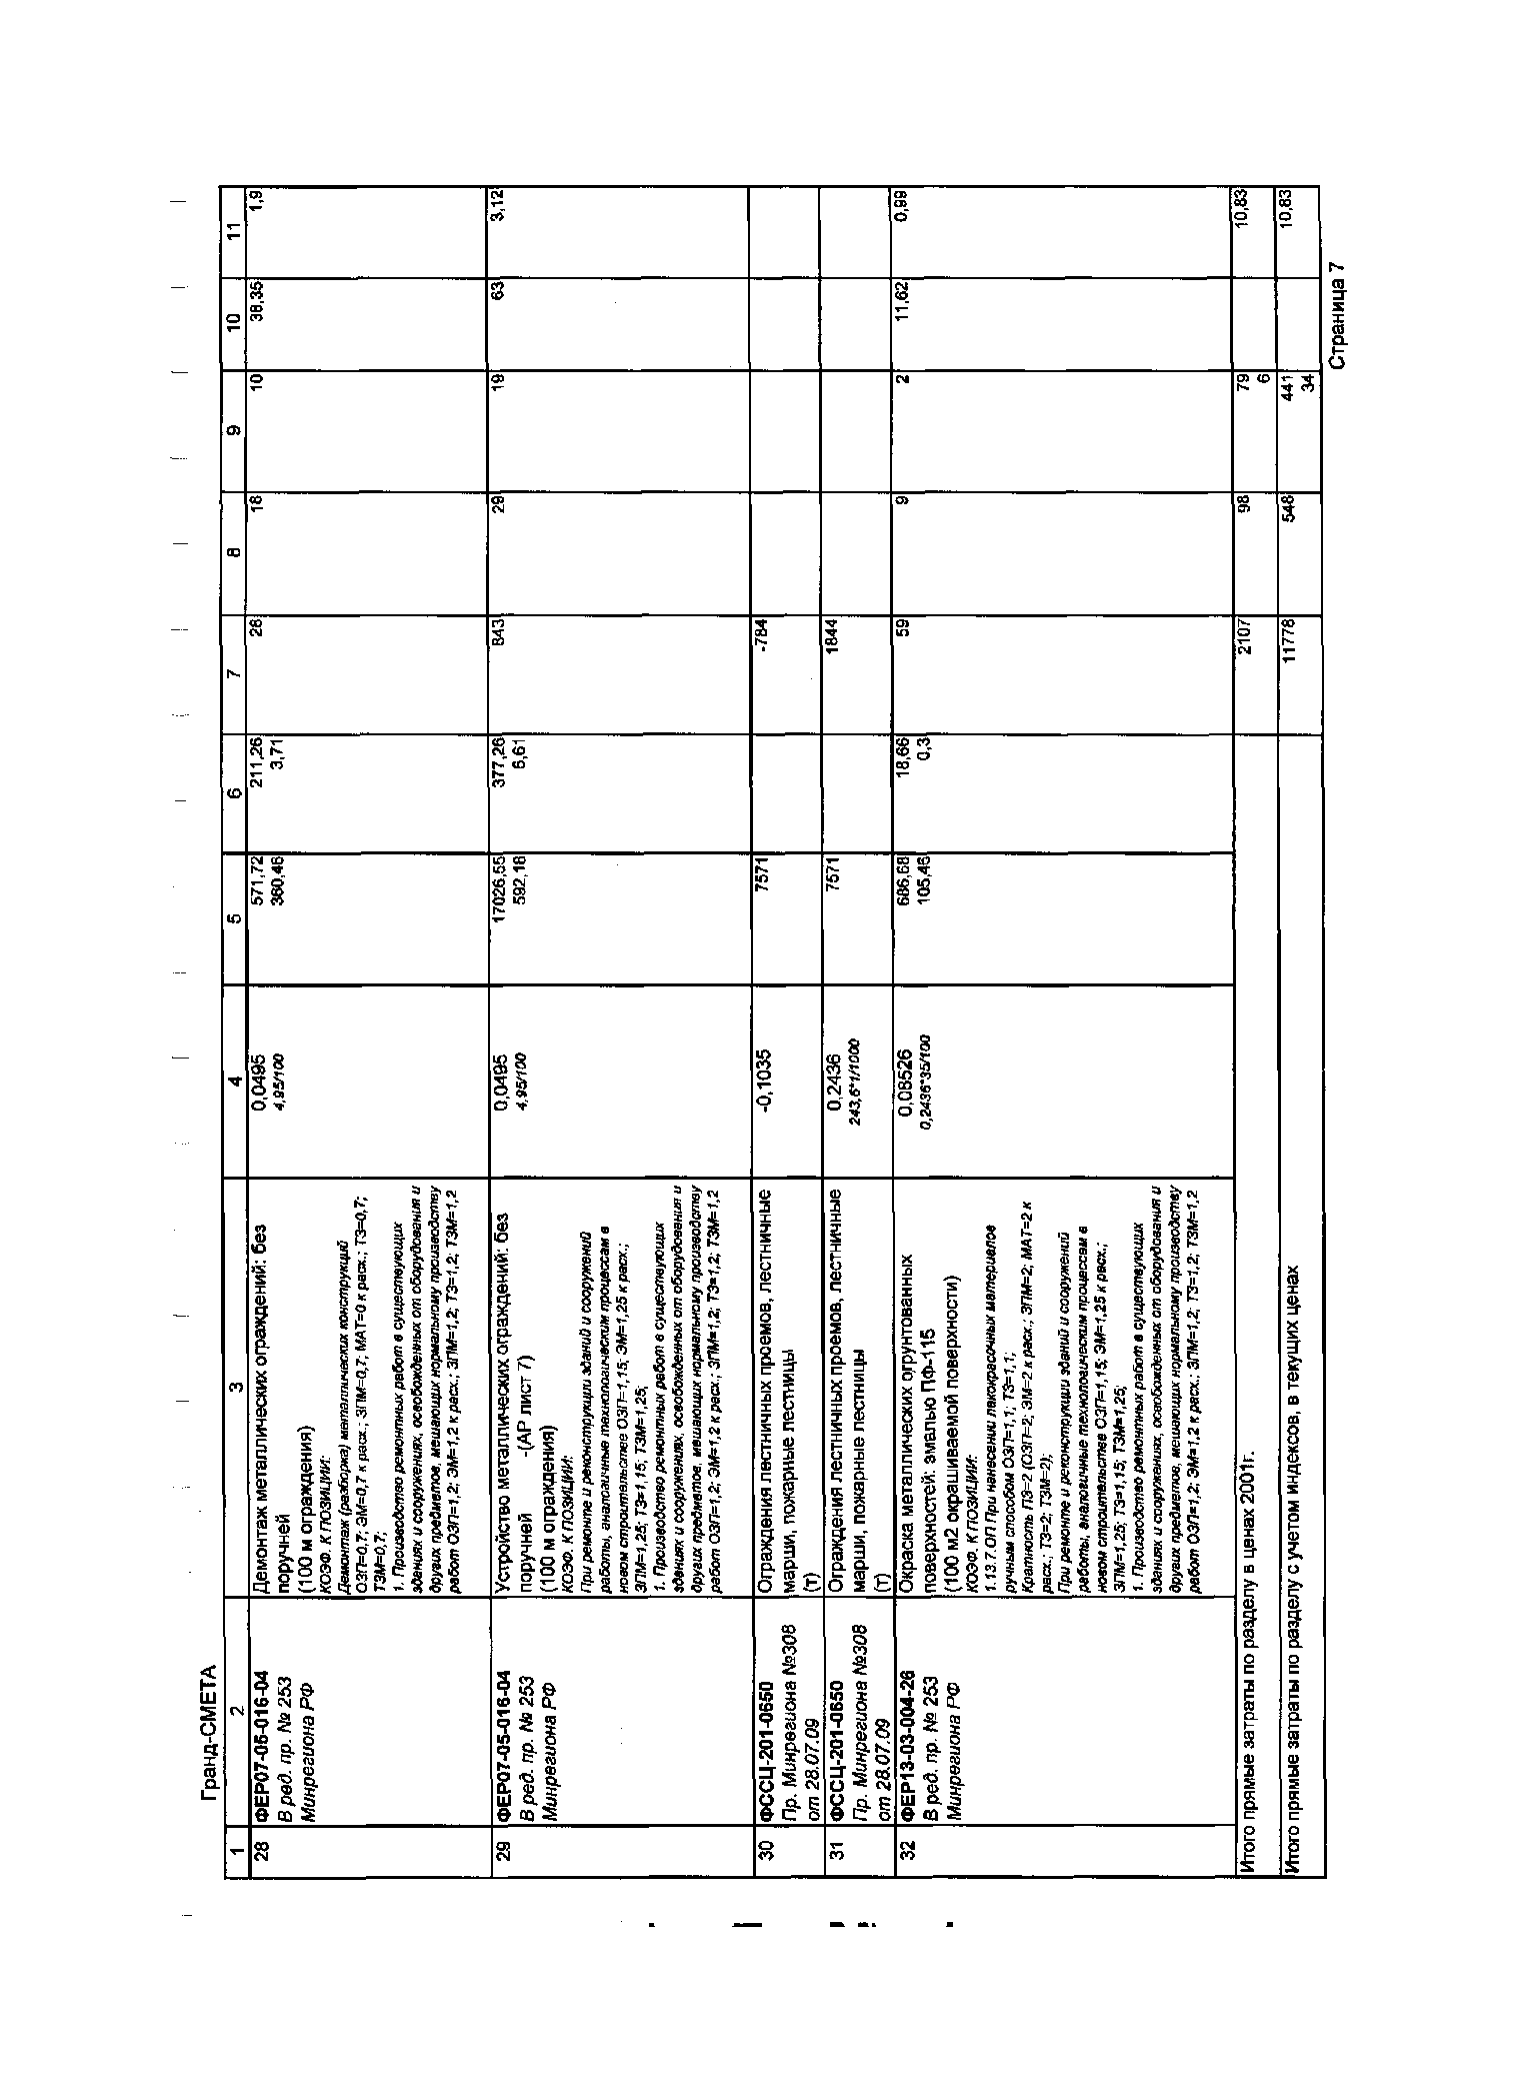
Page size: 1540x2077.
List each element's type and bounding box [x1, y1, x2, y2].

picture [150, 150, 1390, 1927]
